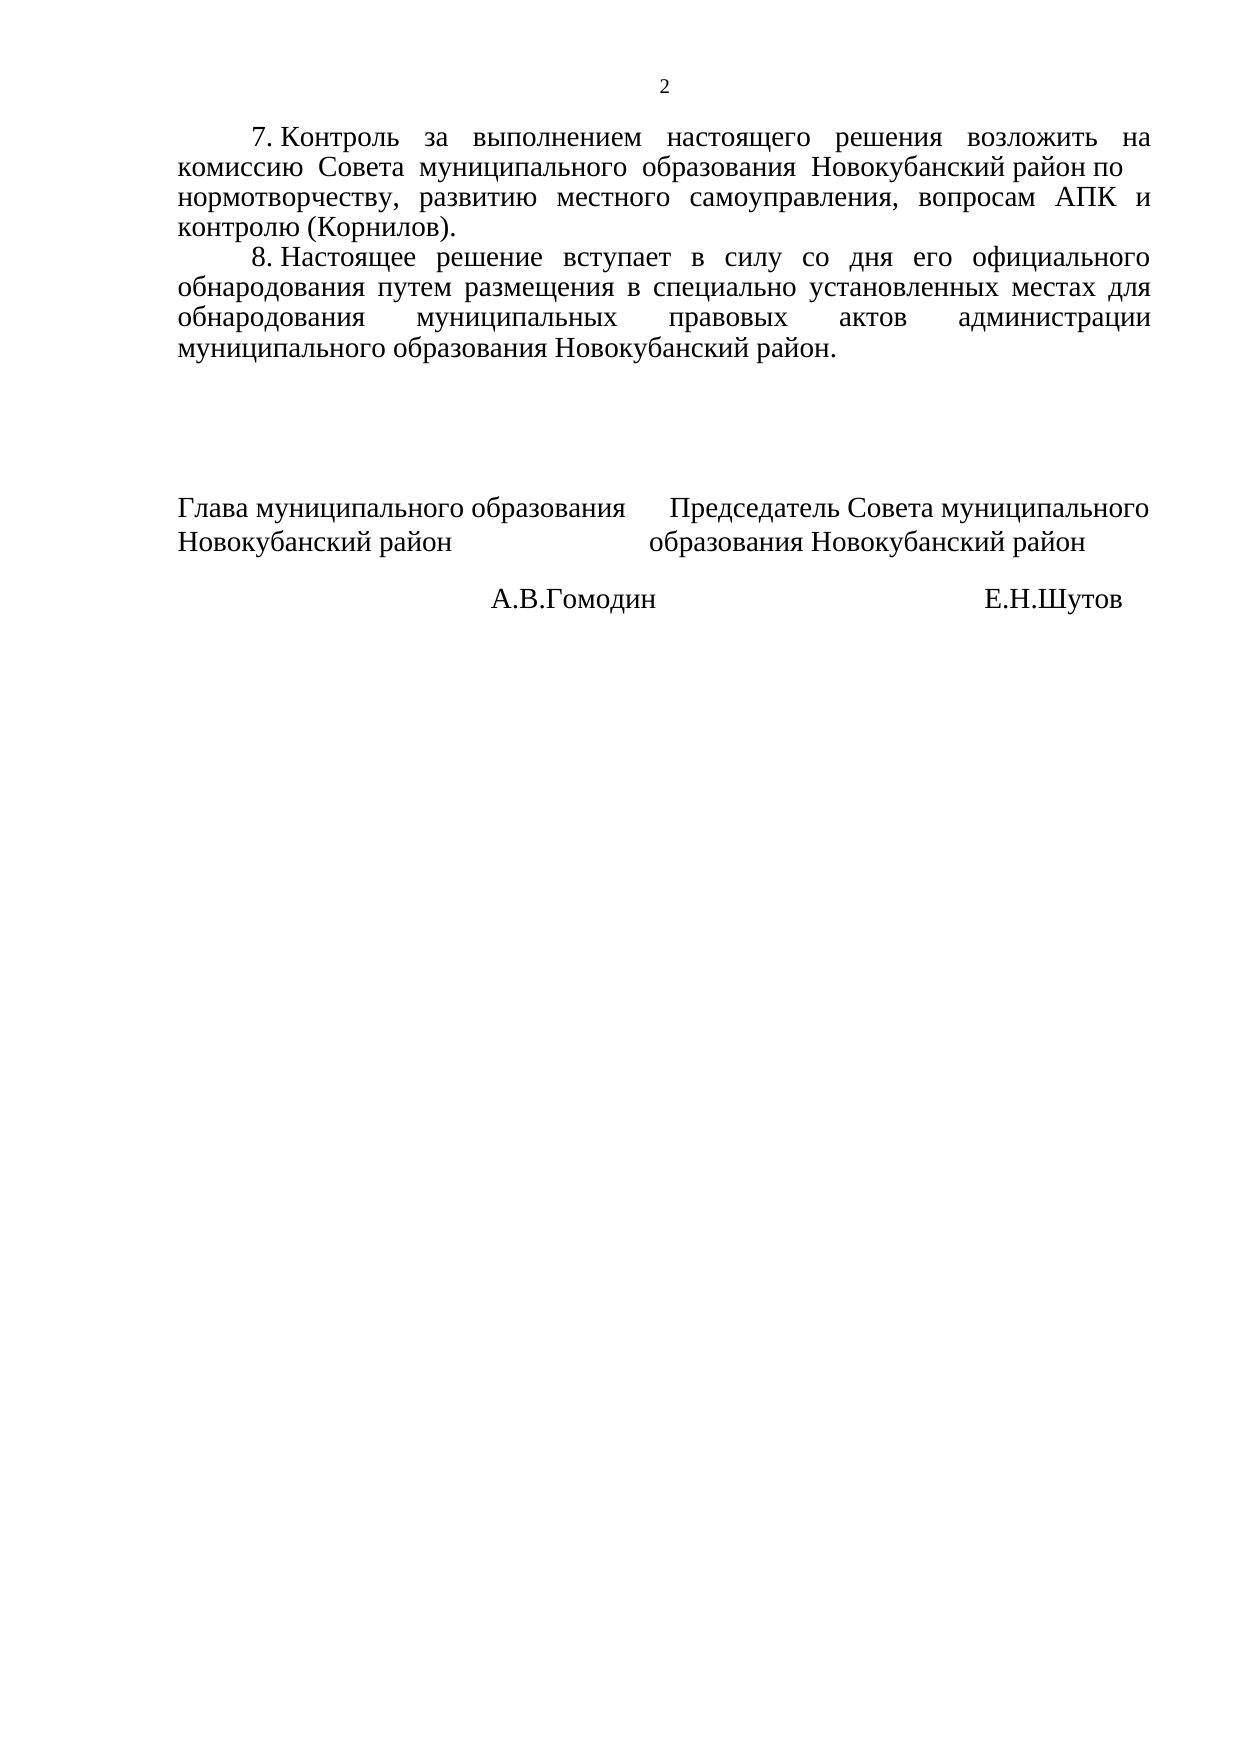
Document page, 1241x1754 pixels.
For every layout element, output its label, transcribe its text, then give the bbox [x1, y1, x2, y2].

text Новокубанский район образования Новокубанский район [177, 524, 1152, 558]
text Глава муниципального образования Председатель Совета муниципального [177, 491, 1152, 524]
text нормотворчеству, развитию местного самоуправления, вопросам АПК и контролю (Корнилов). [177, 182, 1152, 242]
text 8. Настоящее решение вступает в силу со дня его официального обнародования путем размещения в специально установленных местах для обнародования муниципальных правовых актов администрации муниципального образования Новокубанский район. [177, 242, 1152, 363]
text А.В.Гомодин Е.Н.Шутов [177, 582, 1152, 615]
text 7. Контроль за выполнением настоящего решения возложить на комиссию Совета муниципального образования Новокубанский район по [177, 122, 1152, 182]
